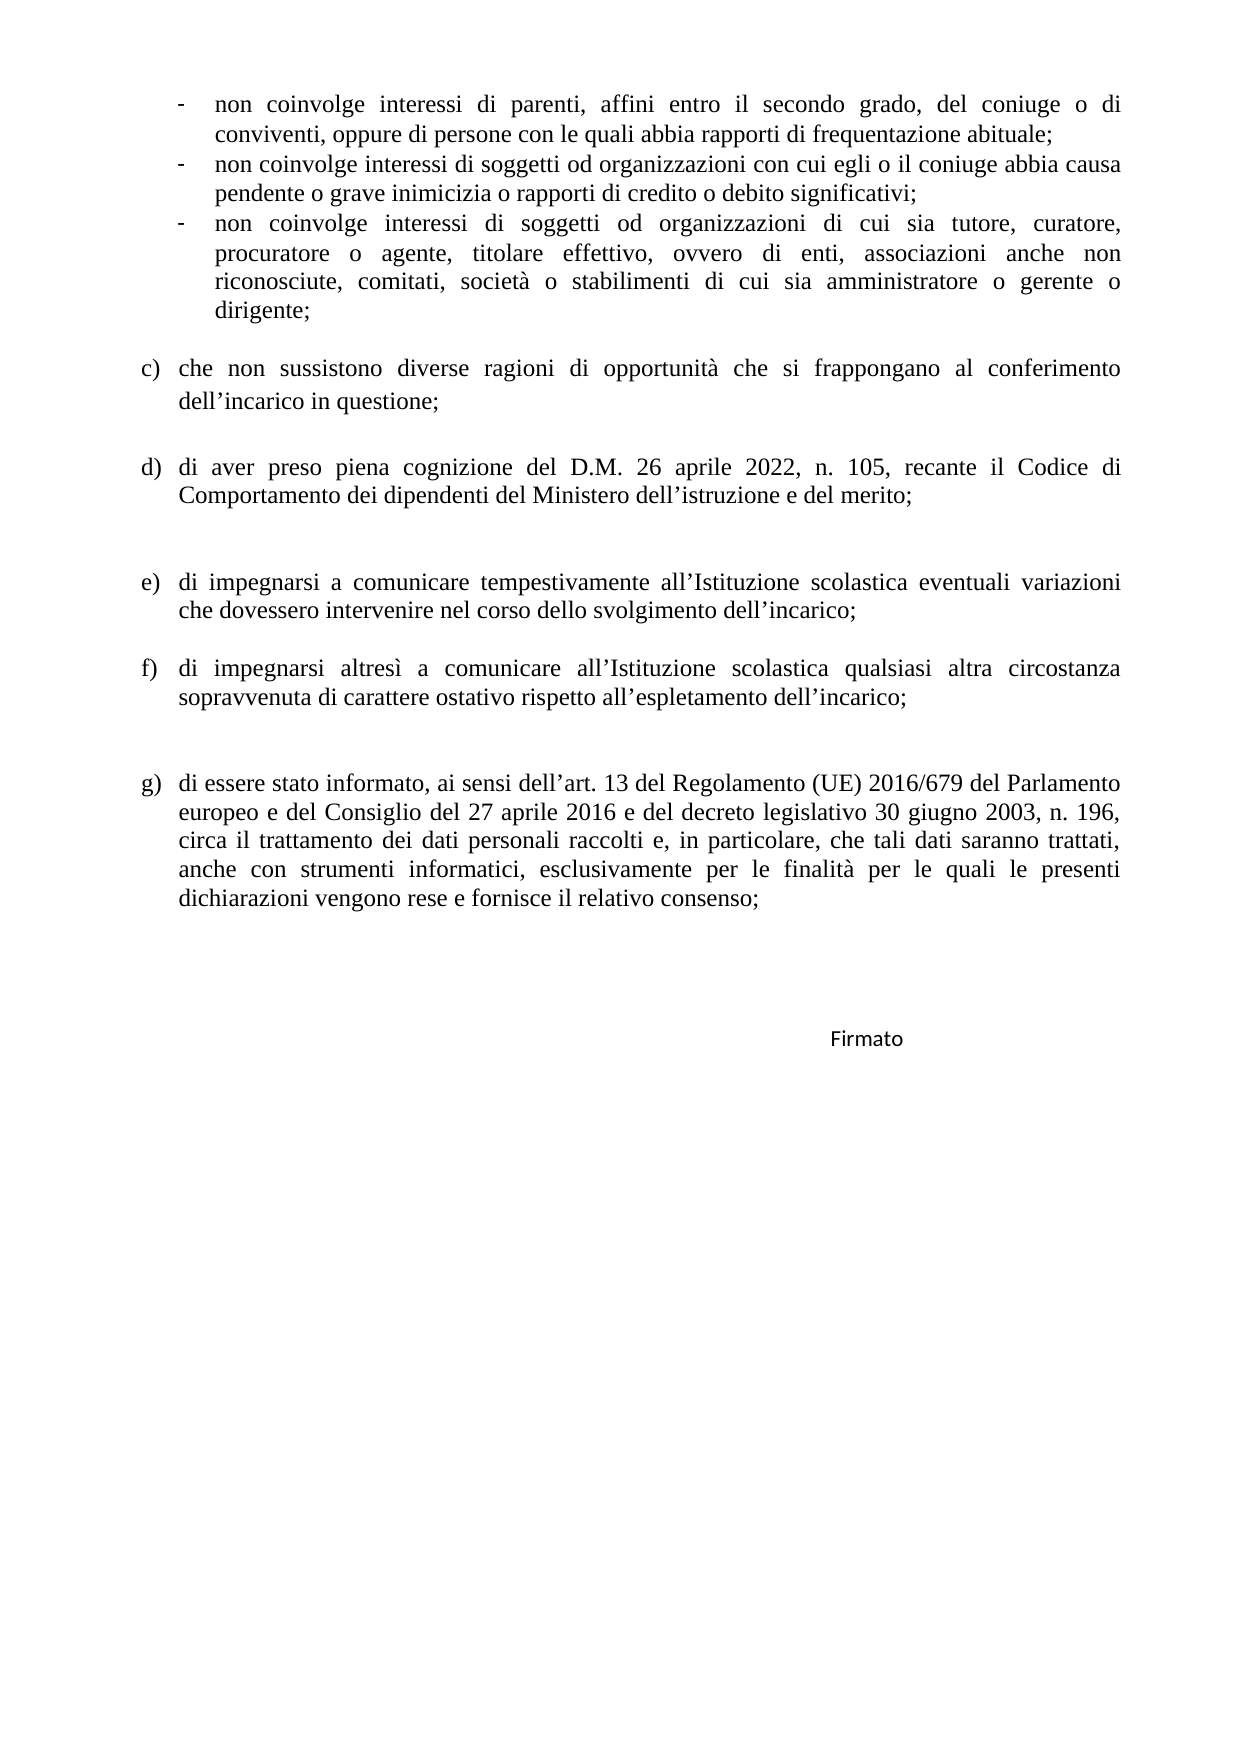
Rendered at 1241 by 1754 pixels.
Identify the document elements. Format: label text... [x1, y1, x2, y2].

text Firmato [103, 1024, 1122, 1052]
list non coinvolge interessi di soggetti od organizzazioni con cui egli o il coniuge abbia causa pendente o grave inimicizia o rapporti di credito o debito significativi; [177, 148, 1122, 207]
list non coinvolge interessi di soggetti od organizzazioni di cui sia tutore, curatore, procuratore o agente, titolare effettivo, ovvero di enti, associazioni anche non riconosciute, comitati, società o stabilimenti di cui sia amministratore o gerente o dirigente; [177, 207, 1122, 324]
list di impegnarsi a comunicare tempestivamente all’Istituzione scolastica eventuali variazioni che dovessero intervenire nel corso dello svolgimento dell’incarico; [141, 567, 1122, 624]
list di essere stato informato, ai sensi dell’art. 13 del Regolamento (UE) 2016/679 del Parlamento europeo e del Consiglio del 27 aprile 2016 e del decreto legislativo 30 giugno 2003, n. 196, circa il trattamento dei dati personali raccolti e, in particolare, che tali dati saranno trattati, anche con strumenti informatici, esclusivamente per le finalità per le quali le presenti dichiarazioni vengono rese e fornisce il relativo consenso; [141, 768, 1122, 912]
list non coinvolge interessi di parenti, affini entro il secondo grado, del coniuge o di conviventi, oppure di persone con le quali abbia rapporti di frequentazione abituale; [177, 89, 1122, 148]
list di impegnarsi altresì a comunicare all’Istituzione scolastica qualsiasi altra circostanza sopravvenuta di carattere ostativo rispetto all’espletamento dell’incarico; [141, 653, 1122, 711]
list che non sussistono diverse ragioni di opportunità che si frappongano al conferimento dell’incarico in questione; [141, 353, 1122, 414]
list di aver preso piena cognizione del D.M. 26 aprile 2022, n. 105, recante il Codice di Comportamento dei dipendenti del Ministero dell’istruzione e del merito; [141, 452, 1122, 509]
